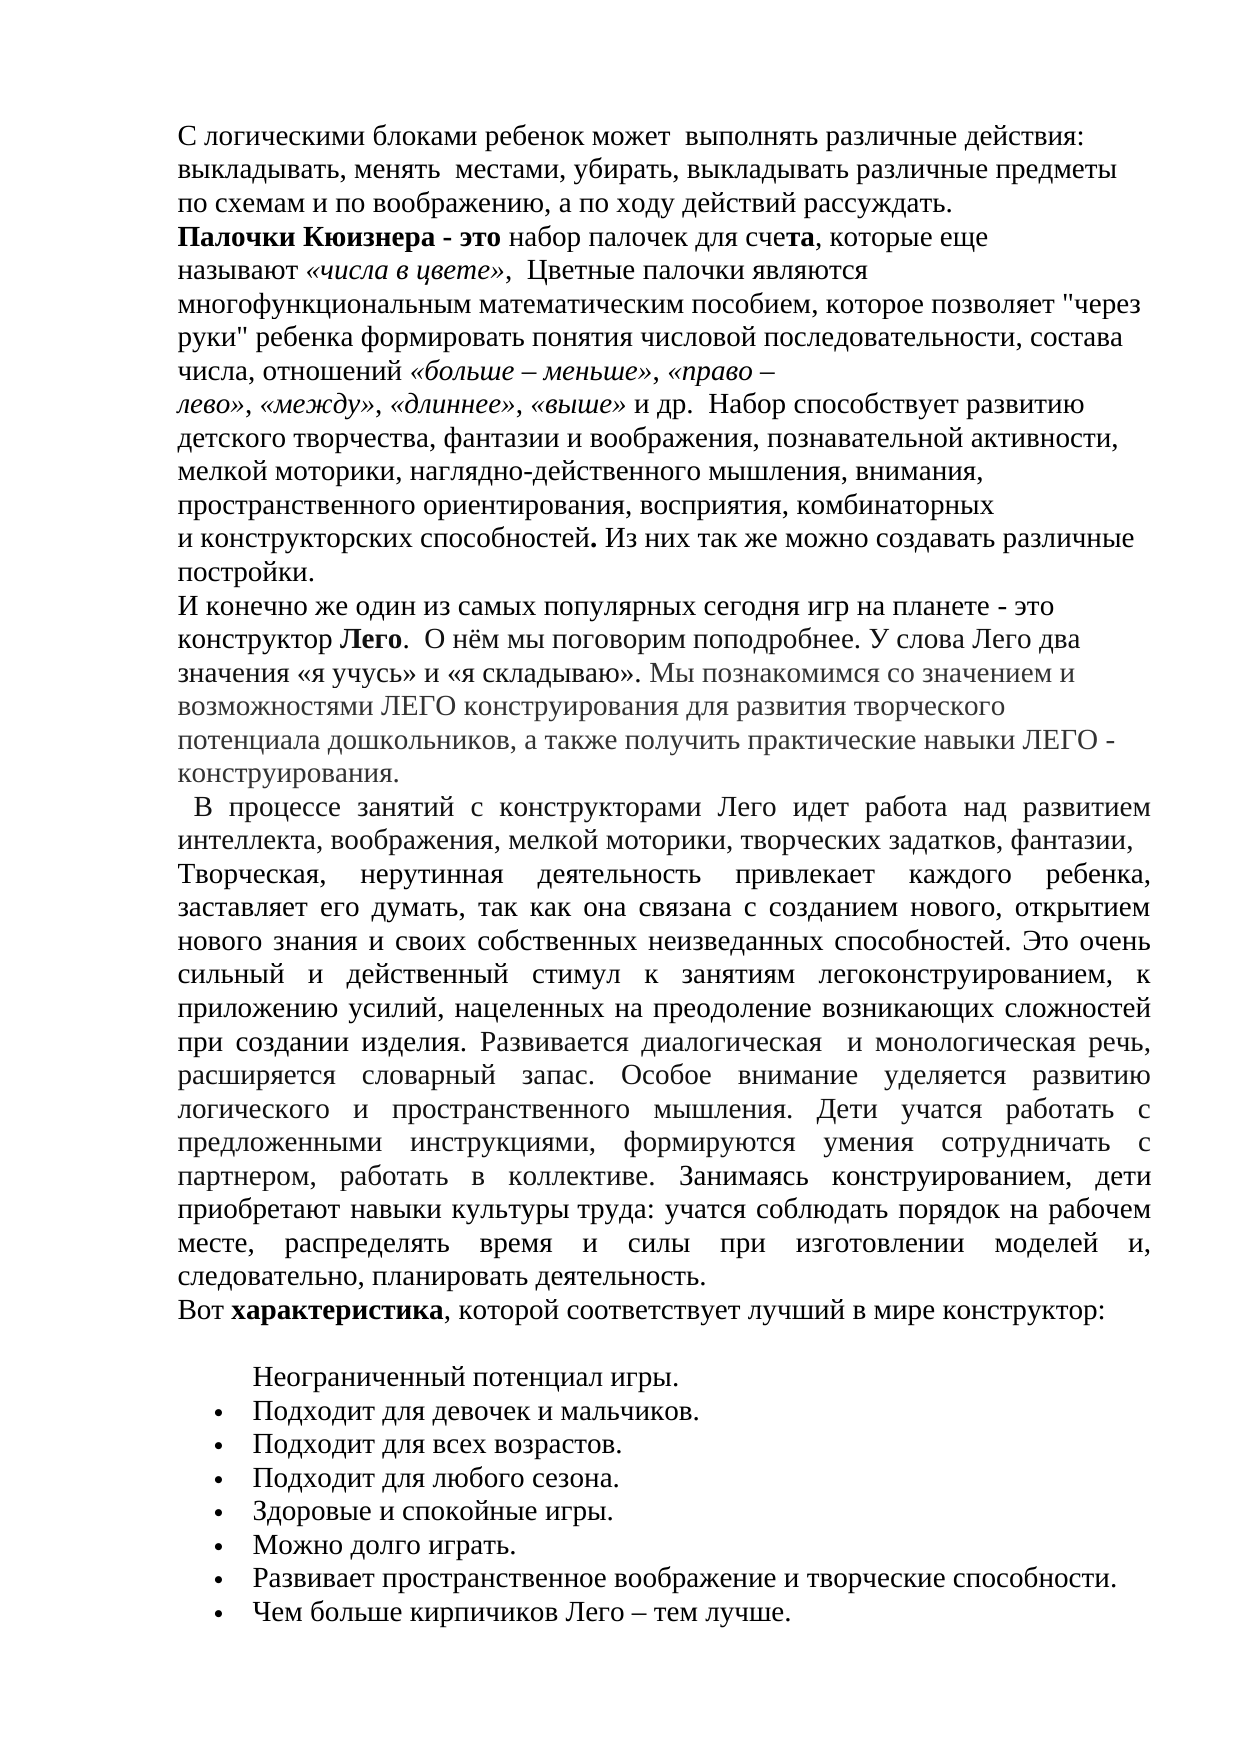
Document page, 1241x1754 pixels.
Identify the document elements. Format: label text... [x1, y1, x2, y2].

text Палочки Кюизнера - это набор палочек для счета, которые еще называют «числа в цвете», Цветные палочки являются многофункциональным математическим пособием, которое позволяет "через руки" ребенка формировать понятия числовой последовательности, состава числа, отношений «больше – меньше», «право – лево», «между», «длиннее», «выше» и др. Набор способствует развитию детского творчества, фантазии и воображения, познавательной активности, мелкой моторики, наглядно-действенного мышления, внимания, пространственного ориентирования, восприятия, комбинаторных и конструкторских способностей. Из них так же можно создавать различные постройки. [177, 219, 1152, 588]
text Неограниченный потенциал игры. [252, 1359, 1152, 1393]
list Развивает пространственное воображение и творческие способности. [215, 1560, 1152, 1594]
list Подходит для всех возрастов. [215, 1426, 1152, 1460]
text И конечно же один из самых популярных сегодня игр на планете - это конструктор Лего. О нём мы поговорим поподробнее. У слова Лего два значения «я учусь» и «я складываю». Мы познакомимся со значением и возможностями ЛЕГО конструирования для развития творческого потенциала дошкольников, а также получить практические навыки ЛЕГО - конструирования. [177, 588, 1152, 789]
text С логическими блоками ребенок может выполнять различные действия: выкладывать, менять местами, убирать, выкладывать различные предметы по схемам и по воображению, а по ходу действий рассуждать. [953, 118, 1152, 219]
text Творческая, нерутинная деятельность привлекает каждого ребенка, заставляет его думать, так как она связана с созданием нового, открытием нового знания и своих собственных неизведанных способностей. Это очень сильный и действенный стимул к занятиям легоконструированием, к приложению усилий, нацеленных на преодоление возникающих сложностей при создании изделия. Развивается диалогическая и монологическая речь, расширяется словарный запас. Особое внимание уделяется развитию логического и пространственного мышления. Дети учатся работать с предложенными инструкциями, формируются умения сотрудничать с партнером, работать в коллективе. Занимаясь конструированием, дети приобретают навыки культуры труда: учатся соблюдать порядок на рабочем месте, распределять время и силы при изготовлении моделей и, следовательно, планировать деятельность. [177, 856, 1152, 1191]
list Подходит для девочек и мальчиков. [215, 1393, 1152, 1426]
list Здоровые и спокойные игры. [215, 1493, 1152, 1527]
list Чем больше кирпичиков Лего – тем лучше. [215, 1594, 1152, 1627]
text В процессе занятий с конструкторами Лего идет работа над развитием интеллекта, воображения, мелкой моторики, творческих задатков, фантазии, [177, 789, 1152, 856]
text Вот характеристика, которой соответствует лучший в мире конструктор: [177, 1292, 1152, 1326]
list Подходит для любого сезона. [215, 1460, 1152, 1493]
list Можно долго играть. [215, 1527, 1152, 1560]
